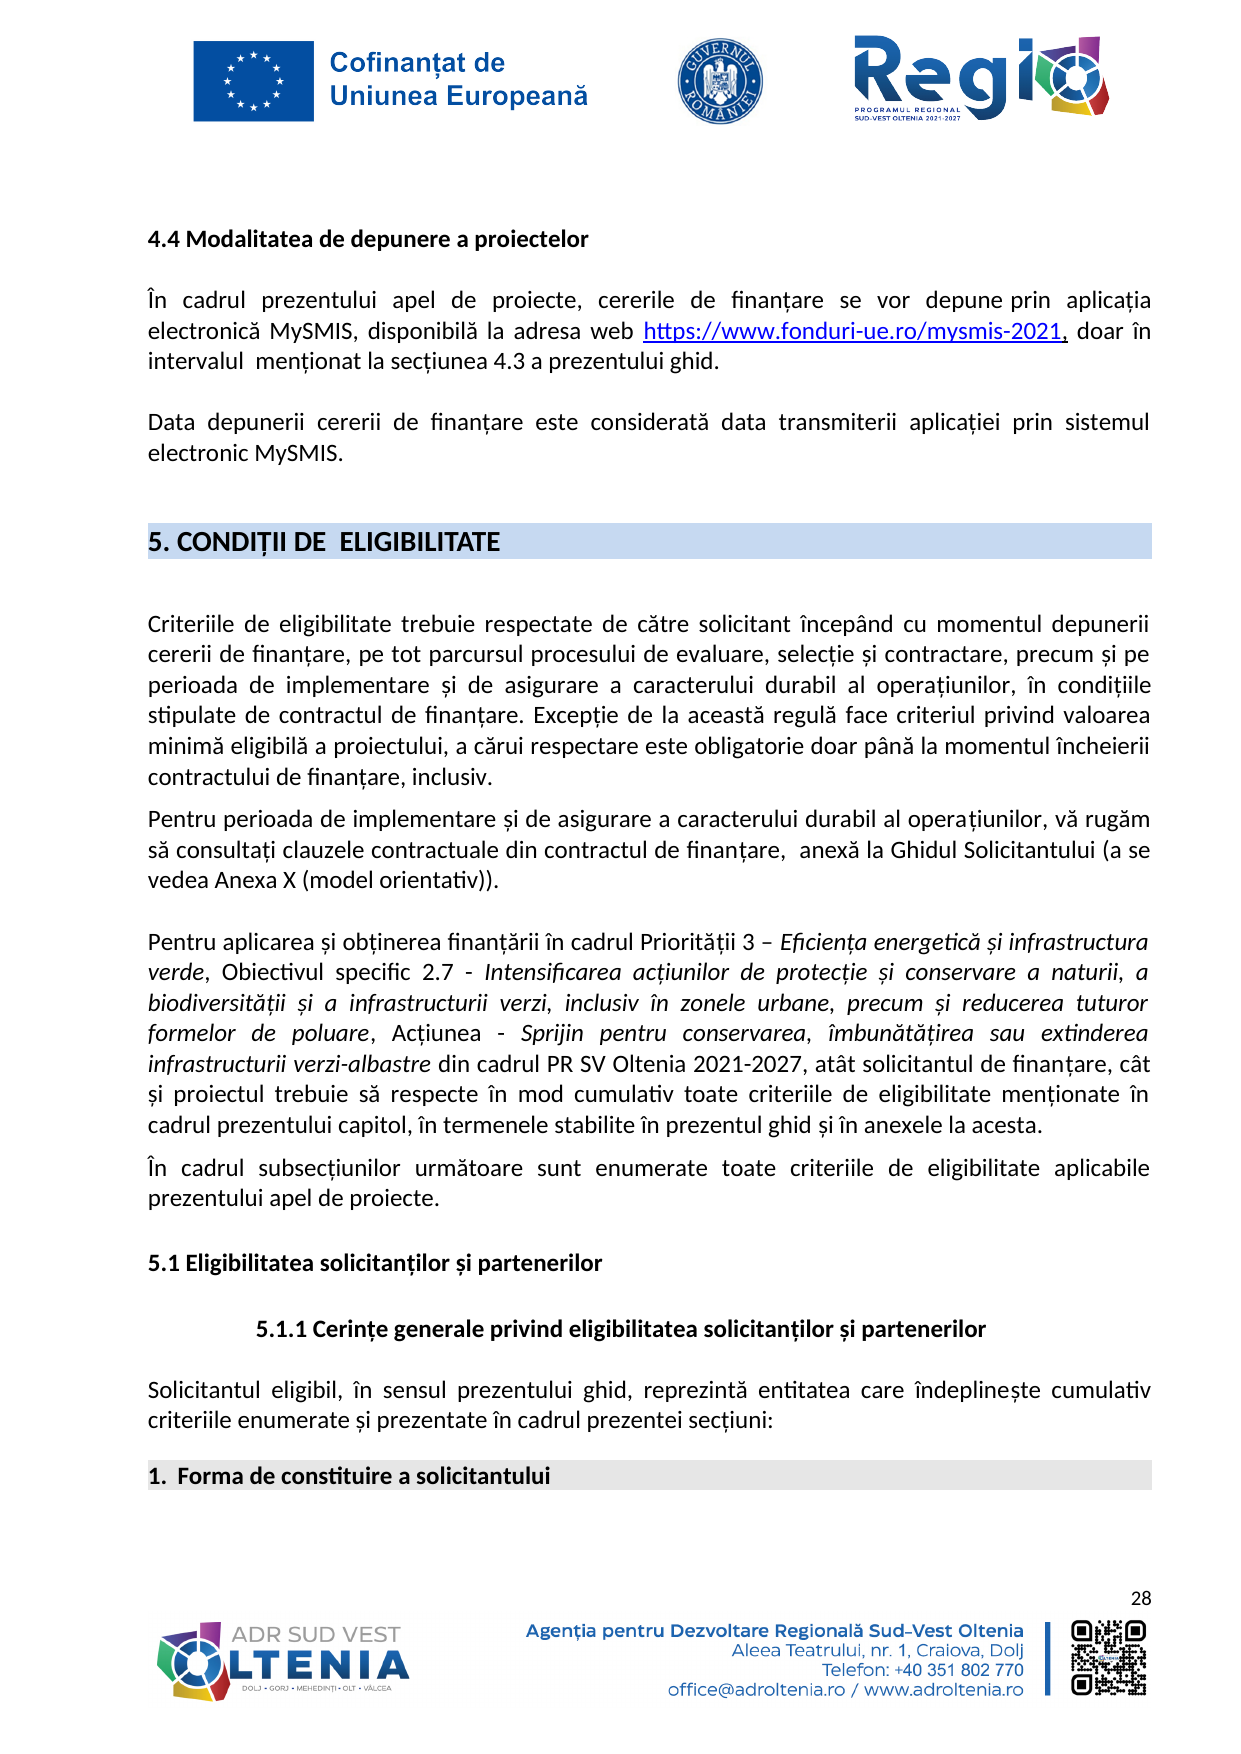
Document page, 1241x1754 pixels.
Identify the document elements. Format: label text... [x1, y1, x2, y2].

text Solicitantul eligibil, în sensul prezentului ghid, reprezintă entitatea care îndeplineşte cumulativ criteriile enumerate și prezentate în cadrul prezentei secțiuni: [148, 1374, 1152, 1435]
picture [674, 36, 768, 126]
text Data depunerii cererii de finanțare este considerată data transmiterii aplicației prin sistemul electronic MySMIS. [148, 407, 1152, 468]
picture [188, 36, 590, 125]
subtitle 5.1 Eligibilitatea solicitanților și partenerilor [148, 1248, 1152, 1278]
subtitle 4.4 Modalitatea de depunere a proiectelor [148, 223, 1152, 254]
picture [147, 1611, 1151, 1708]
text În cadrul prezentului apel de proiecte, cererile de finanțare se vor depune prin aplicația electronică MySMIS, disponibilă la adresa web https://www.fonduri-ue.ro/mysmis-2021, doar în intervalul menționat la secțiunea 4.3 a prezentului ghid. [148, 284, 1152, 376]
subtitle 5. CONDIȚII DE ELIGIBILITATE [148, 523, 1152, 559]
text Criteriile de eligibilitate trebuie respectate de către solicitant începând cu momentul depunerii cererii de finanțare, pe tot parcursul procesului de evaluare, selecție și contractare, precum și pe perioada de implementare şi de asigurare a caracterului durabil al operaţiunilor, în condiţiile stipulate de contractul de finanţare. Excepție de la această regulă face criteriul privind valoarea minimă eligibilă a proiectului, a cărui respectare este obligatorie doar până la momentul încheierii contractului de finanțare, inclusiv. [148, 608, 1152, 791]
text Pentru perioada de implementare și de asigurare a caracterului durabil al operaţiunilor, vă rugăm să consultaţi clauzele contractuale din contractul de finanţare, anexă la Ghidul Solicitantului (a se vedea Anexa X (model orientativ)). [148, 804, 1152, 895]
text Pentru aplicarea și obținerea finanțării în cadrul Priorităţii 3 – Eficienţa energetică și infrastructura verde, Obiectivul specific 2.7 - Intensificarea acțiunilor de protecție și conservare a naturii, a biodiversității și a infrastructurii verzi, inclusiv în zonele urbane, precum și reducerea tuturor formelor de poluare, Acțiunea - Sprijin pentru conservarea, îmbunătățirea sau extinderea infrastructurii verzi-albastre din cadrul PR SV Oltenia 2021-2027, atât solicitantul de finanţare, cât și proiectul trebuie să respecte în mod cumulativ toate criteriile de eligibilitate menționate în cadrul prezentului capitol, în termenele stabilite în prezentul ghid şi în anexele la acesta. [148, 926, 1152, 1139]
picture [852, 34, 1111, 124]
subtitle 5.1.1 Cerințe generale privind eligibilitatea solicitanților și partenerilor [148, 1313, 1152, 1343]
text În cadrul subsecțiunilor următoare sunt enumerate toate criteriile de eligibilitate aplicabile prezentului apel de proiecte. [148, 1152, 1152, 1213]
list Forma de constituire a solicitantului [148, 1460, 1152, 1490]
